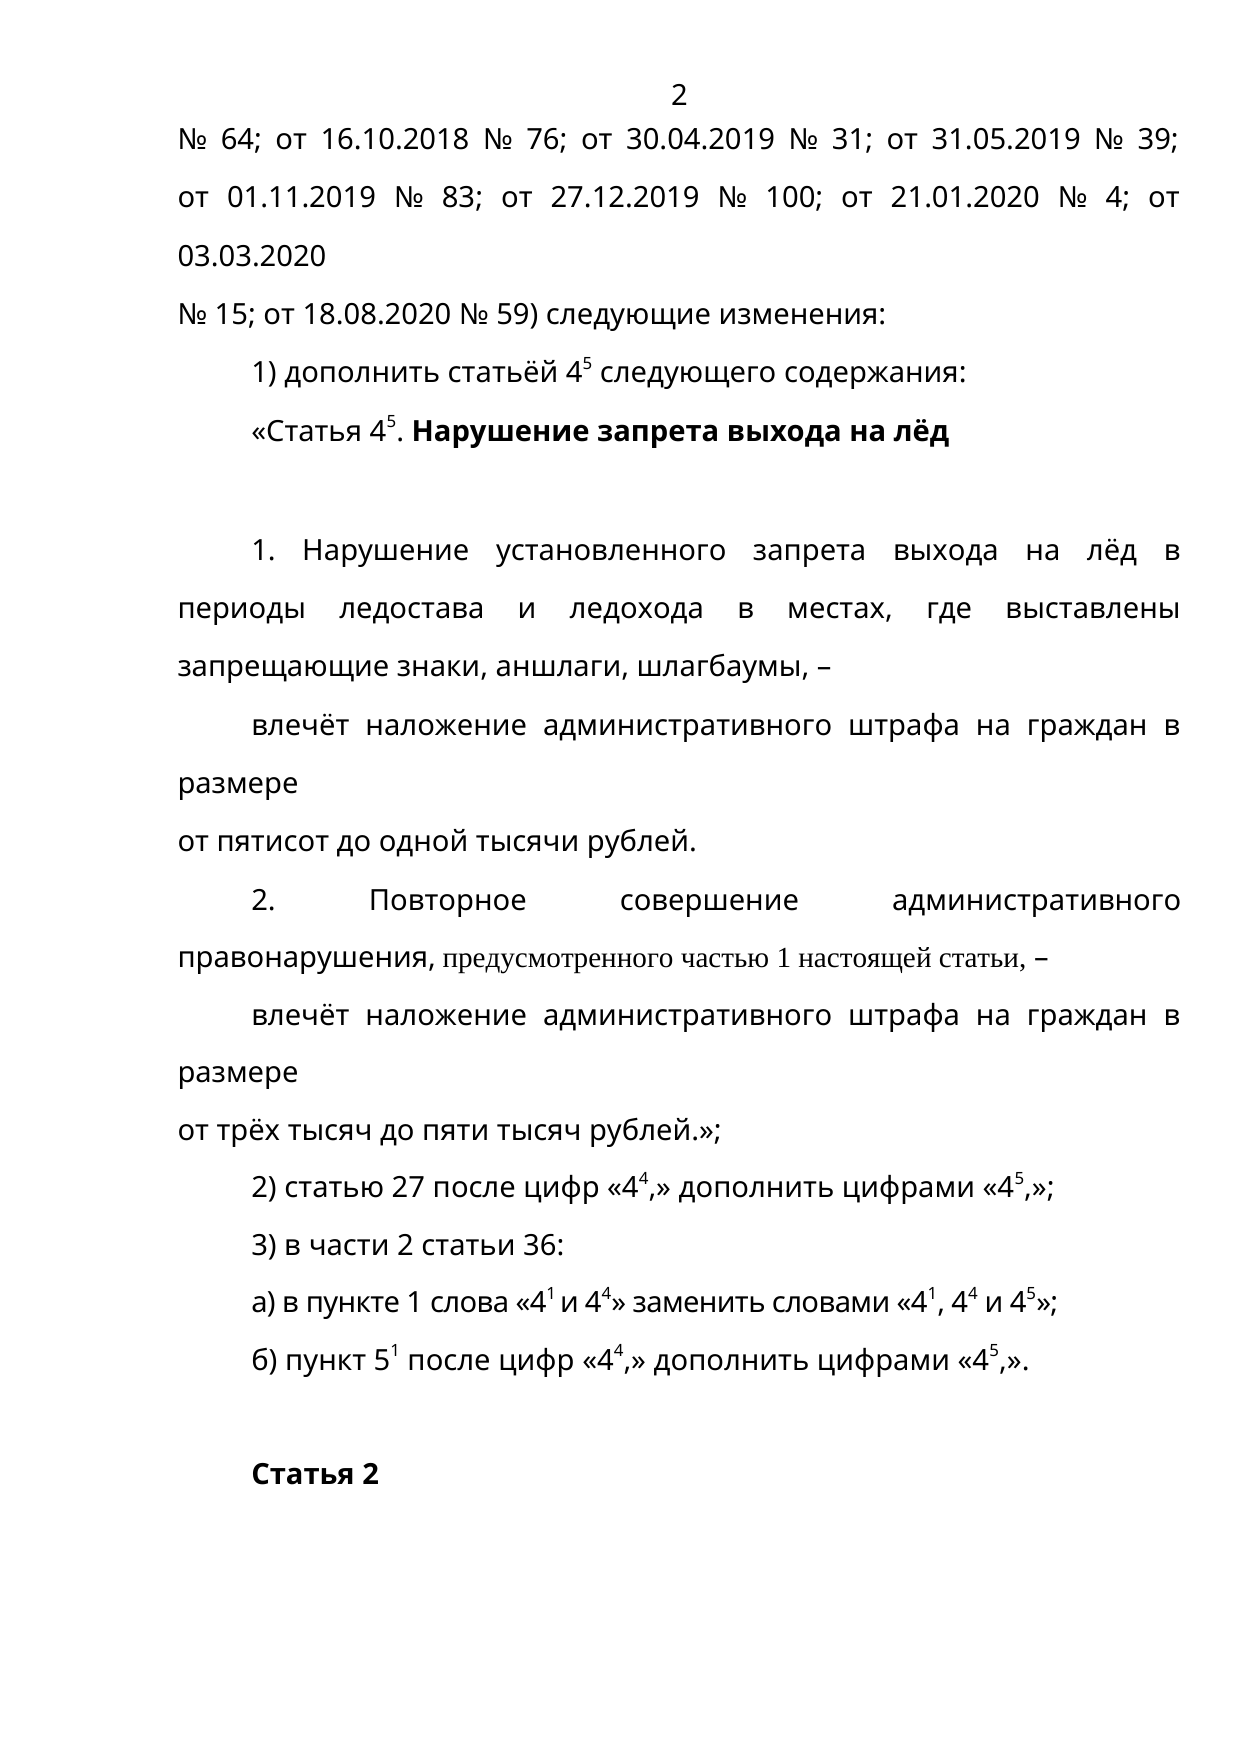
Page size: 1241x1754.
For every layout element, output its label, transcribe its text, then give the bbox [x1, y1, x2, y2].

text 3) в части 2 статьи 36: [177, 1224, 1181, 1263]
text а) в пункте 1 слова «41 и 44» заменить словами «41, 44 и 45»; [177, 1281, 1181, 1321]
text влечёт наложение административного штрафа на граждан в размере от трёх тысяч до пяти тысяч рублей.»; [177, 994, 1181, 1148]
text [177, 118, 1181, 333]
text 2. Повторное совершение административного правонарушения, предусмотренного частью 1 настоящей статьи, – [177, 879, 1181, 976]
text 1. Нарушение установленного запрета выхода на лёд в периоды ледостава и ледохода в местах, где выставлены запрещающие знаки, аншлаги, шлагбаумы, – [177, 529, 1181, 685]
text 2) статью 27 после цифр «44,» дополнить цифрами «45,»; [177, 1166, 1181, 1206]
text Статья 2 [177, 1453, 1181, 1493]
text 1) дополнить статьёй 45 следующего содержания: [177, 351, 1181, 391]
text влечёт наложение административного штрафа на граждан в размере от пятисот до одной тысячи рублей. [177, 704, 1181, 860]
text б) пункт 51 после цифр «44,» дополнить цифрами «45,». [177, 1339, 1181, 1378]
text «Статья 45. Нарушение запрета выхода на лёд [177, 410, 1181, 449]
